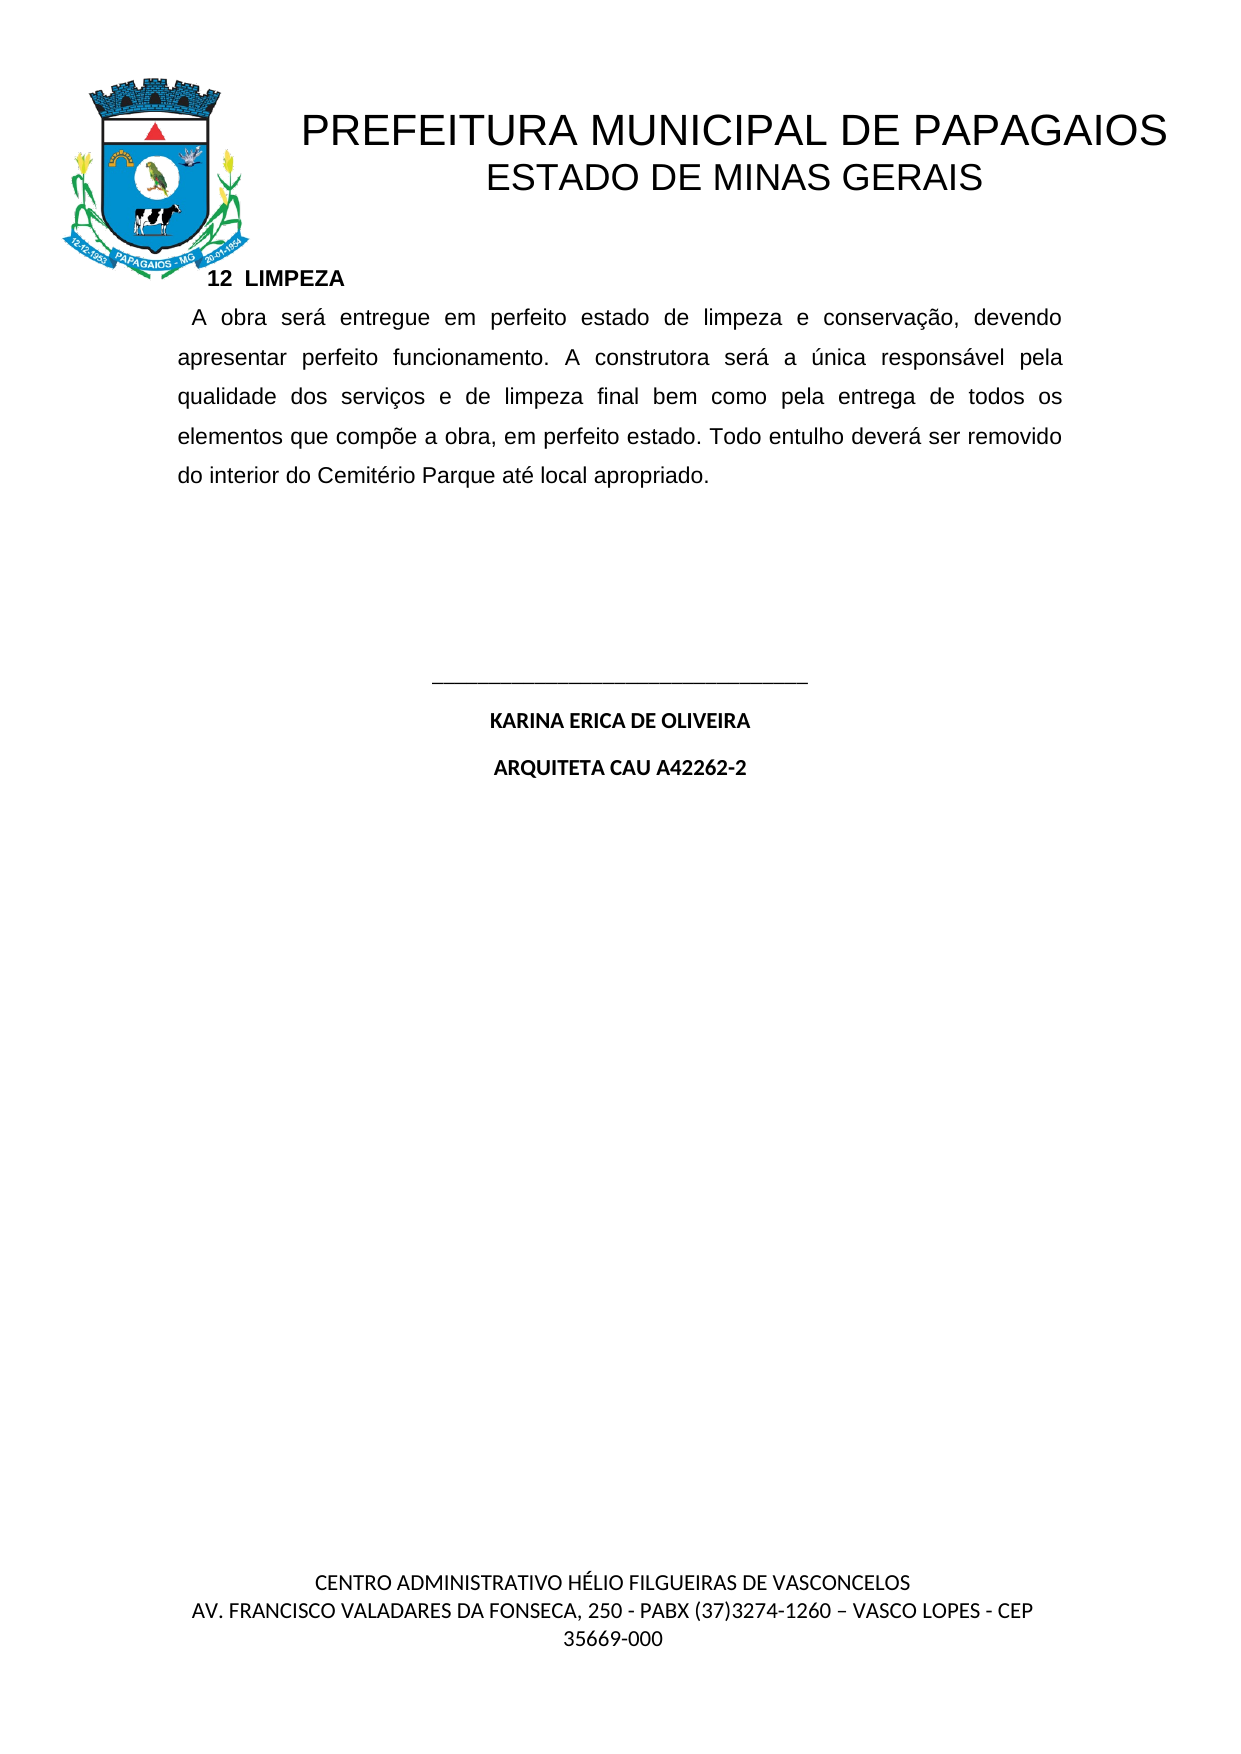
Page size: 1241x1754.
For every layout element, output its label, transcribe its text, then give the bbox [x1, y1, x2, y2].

picture [180, 255, 194, 263]
picture [61, 73, 251, 281]
text _________________________________ [177, 659, 1063, 687]
picture [226, 240, 241, 250]
subtitle LIMPEZA [207, 265, 1063, 291]
text KARINA ERICA DE OLIVEIRA [177, 706, 1063, 734]
picture [206, 256, 214, 262]
text ARQUITETA CAU A42262-2 [177, 753, 1063, 781]
text A obra será entregue em perfeito estado de limpeza e conservação, devendo apresentar perfeito funcionamento. A construtora será a única responsável pela qualidade dos serviços e de limpeza final bem como pela entrega de todos os elementos que compõe a obra, em perfeito estado. Todo entulho deverá ser removido do interior do Cemitério Parque até local apropriado. [177, 304, 1063, 489]
picture [163, 261, 171, 267]
